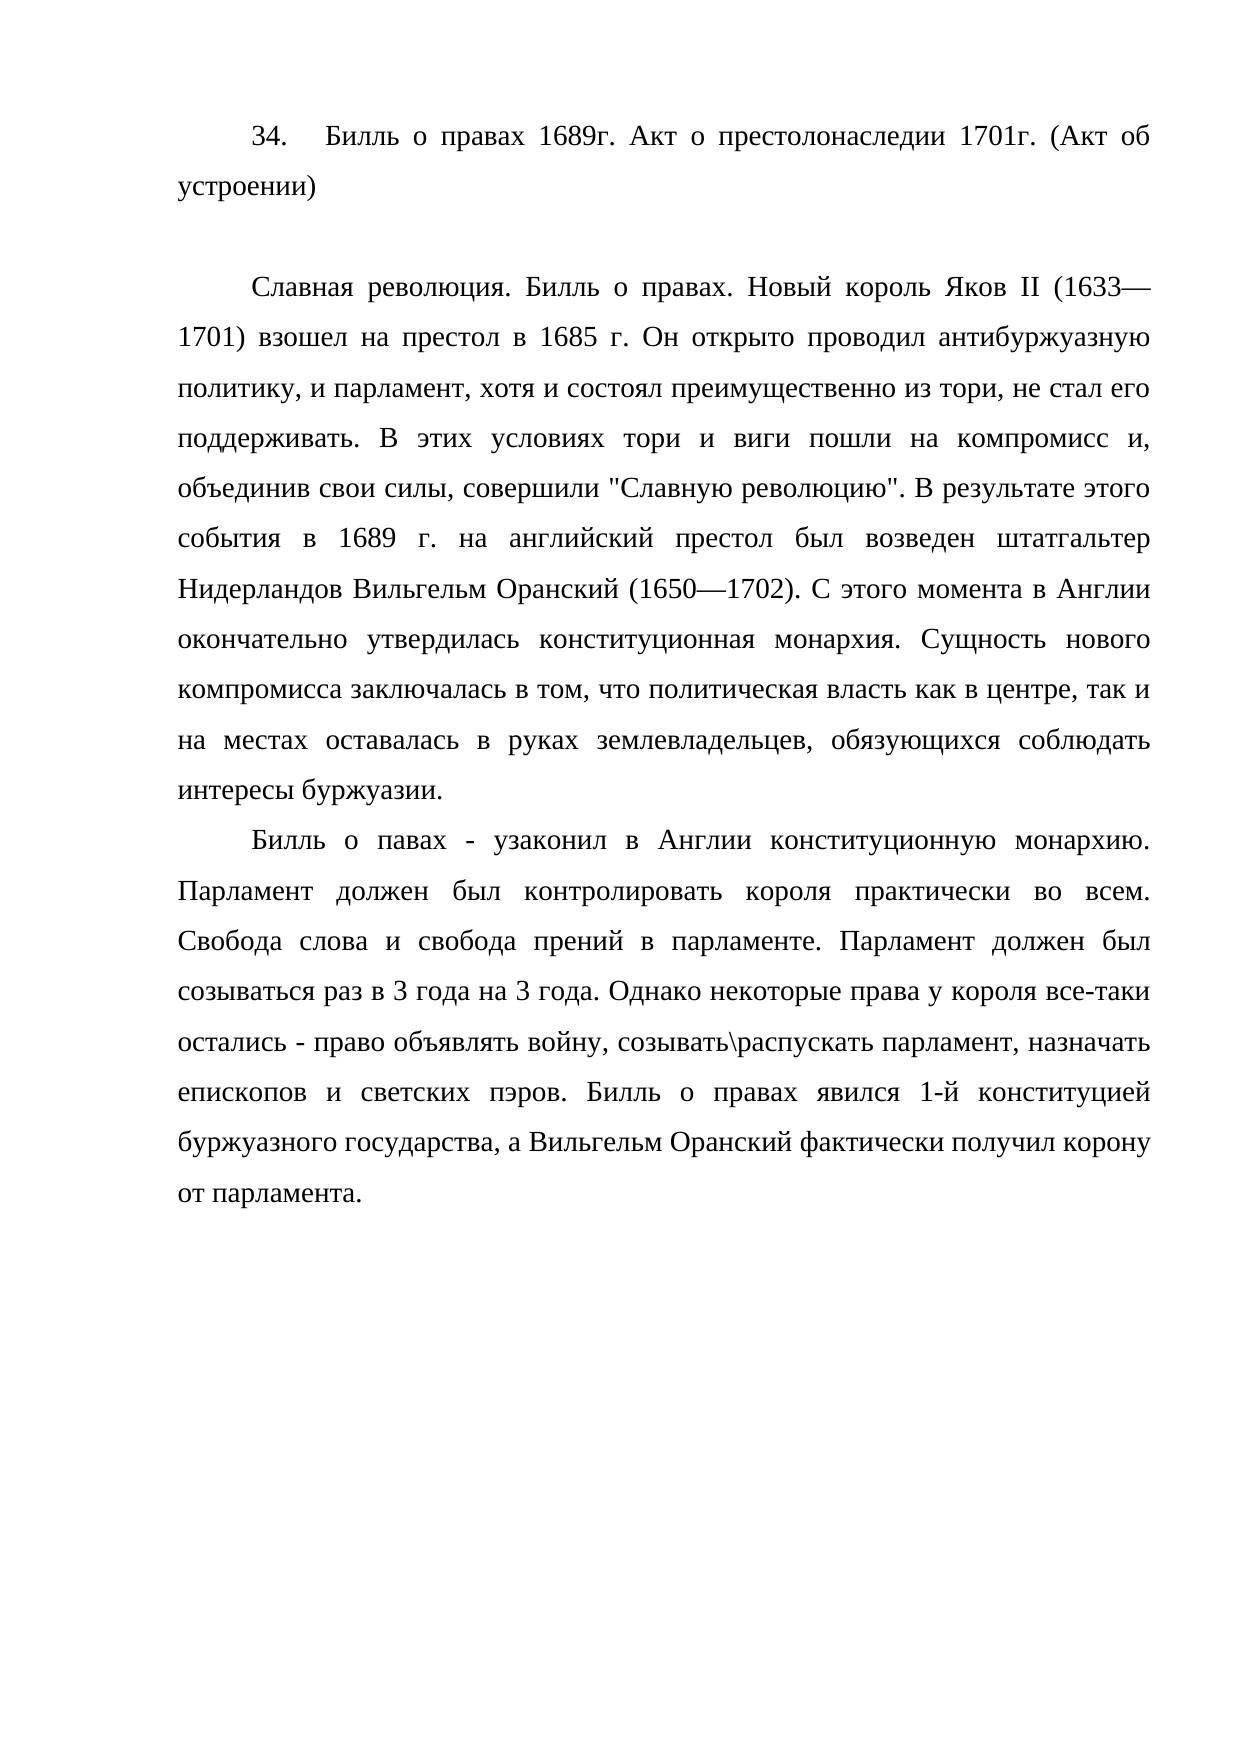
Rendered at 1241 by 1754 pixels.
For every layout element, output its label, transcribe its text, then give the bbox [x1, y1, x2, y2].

list Билль о правах 1689г. Акт о престолонаследии 1701г. (Акт об устроении) [177, 118, 1152, 202]
text Славная революция. Билль о правах. Новый король Яков II (1633—1701) взошел на престол в . Он открыто проводил антибуржуазную политику, и парламент, хотя и состоял преимущественно из тори, не стал его поддерживать. В этих условиях тори и виги пошли на компромисс и, объединив свои силы, совершили "Славную революцию". В результате этого события в . на английский престол был возведен штатгальтер Нидерландов Вильгельм Оранский (1650—1702). С этого момента в Англии окончательно утвердилась конституционная монархия. Сущность нового компромисса заключалась в том, что политическая власть как в центре, так и на местах оставалась в руках землевладельцев, обязующихся соблюдать интересы буржуазии. [177, 269, 1152, 806]
text Билль о павах - узаконил в Англии конституционную монархию. Парламент должен был контролировать короля практически во всем. Свобода слова и свобода прений в парламенте. Парламент должен был созываться раз в 3 года на 3 года. Однако некоторые права у короля все-таки остались - право объявлять войну, созывать\распускать парламент, назначать епископов и светских пэров. Билль о правах явился 1-й конституцией буржуазного государства, а Вильгельм Оранский фактически получил корону от парламента. [177, 822, 1152, 1208]
